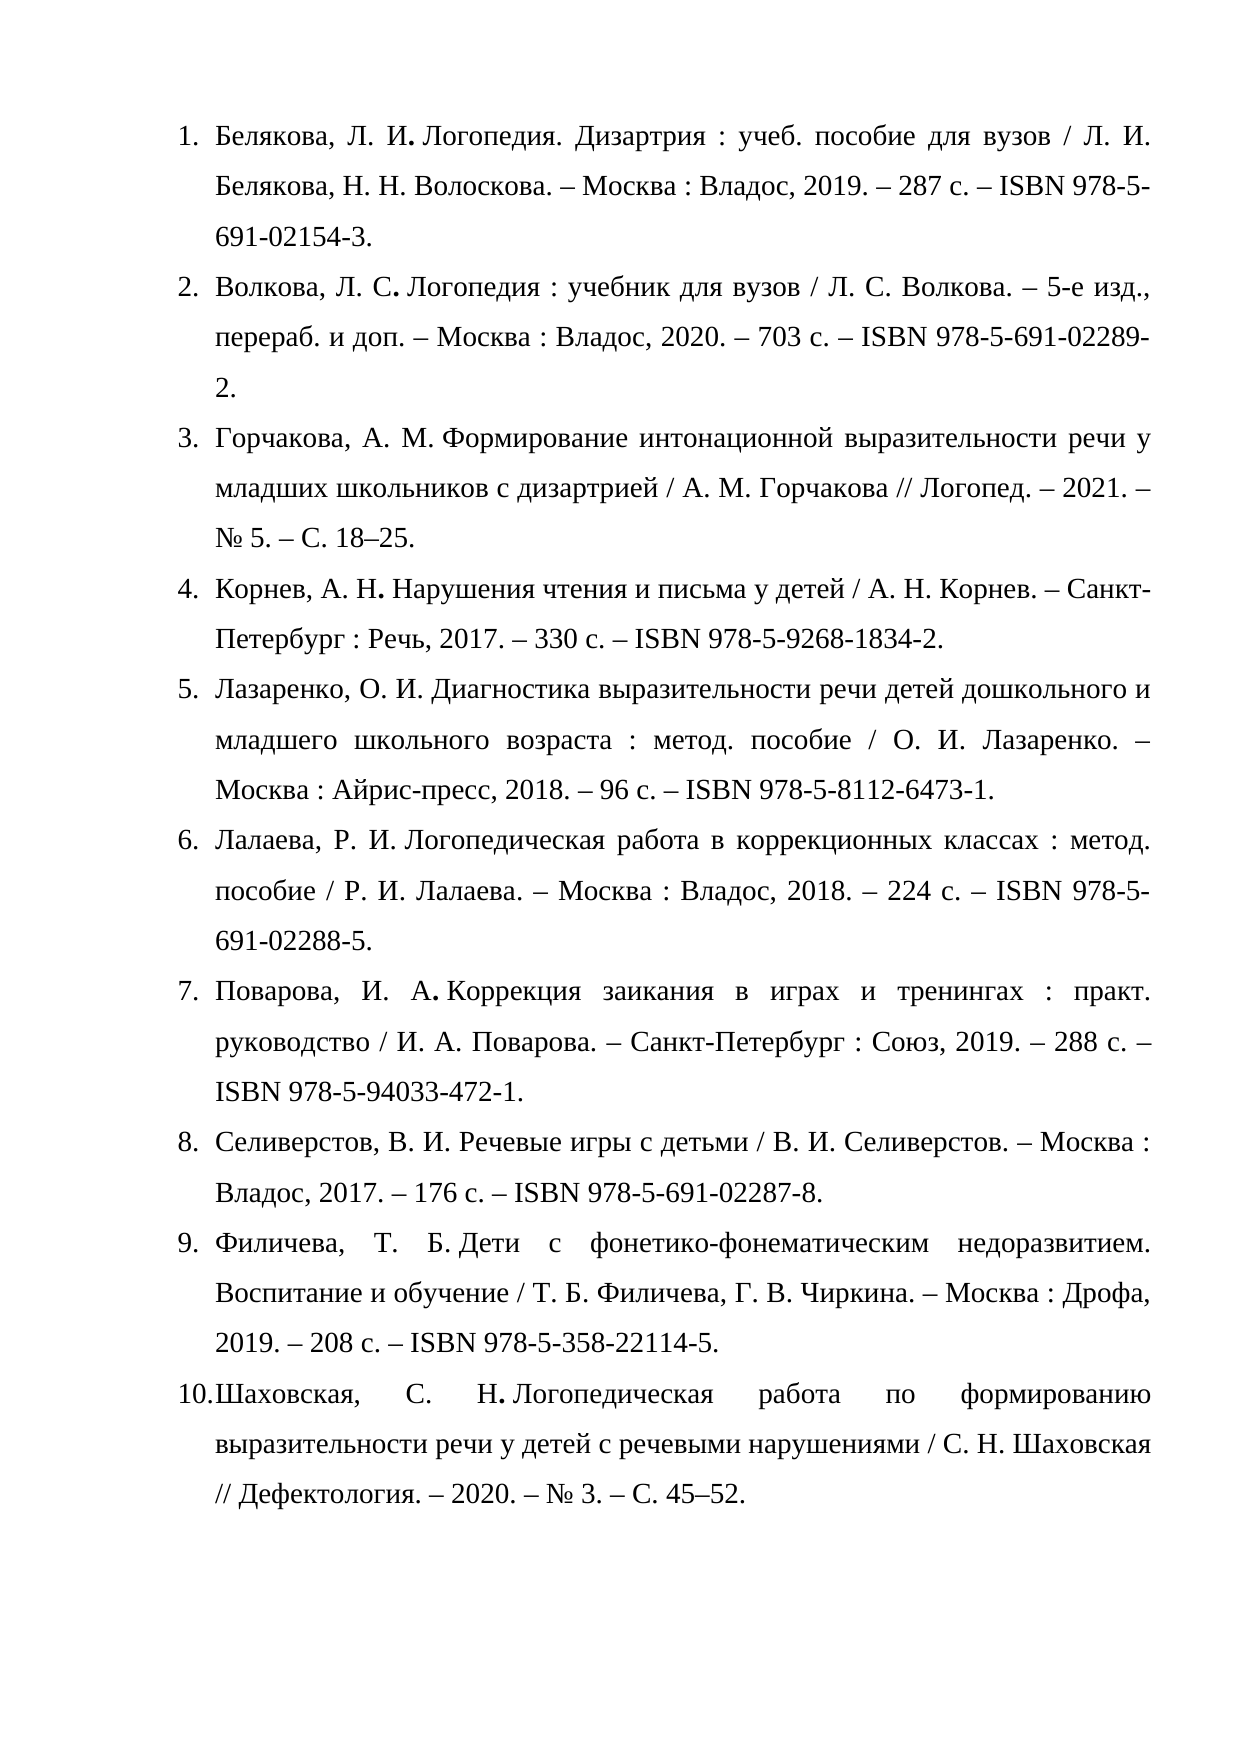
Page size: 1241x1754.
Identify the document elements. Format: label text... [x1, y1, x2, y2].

list Лалаева, Р. И. Логопедическая работа в коррекционных классах : метод. пособие / Р. И. Лалаева. – Москва : Владос, 2018. – 224 с. – ISBN 978-5-691-02288-5. [177, 822, 1152, 957]
list Горчакова, А. М. Формирование интонационной выразительности речи у младших школьников с дизартрией / А. М. Горчакова // Логопед. – 2021. – № 5. – С. 18–25. [177, 420, 1152, 554]
list Волкова, Л. С. Логопедия : учебник для вузов / Л. С. Волкова. – 5-е изд., перераб. и доп. – Москва : Владос, 2020. – 703 с. – ISBN 978-5-691-02289-2. [177, 269, 1152, 403]
list Поварова, И. А. Коррекция заикания в играх и тренингах : практ. руководство / И. А. Поварова. – Санкт-Петербург : Союз, 2019. – 288 с. – ISBN 978-5-94033-472-1. [177, 973, 1152, 1108]
list Белякова, Л. И. Логопедия. Дизартрия : учеб. пособие для вузов / Л. И. Белякова, Н. Н. Волоскова. – Москва : Владос, 2019. – 287 с. – ISBN 978-5-691-02154-3. [177, 118, 1152, 252]
list Шаховская, С. Н. Логопедическая работа по формированию выразительности речи у детей с речевыми нарушениями / С. Н. Шаховская // Дефектология. – 2020. – № 3. – С. 45–52. [177, 1376, 1152, 1510]
list Корнев, А. Н. Нарушения чтения и письма у детей / А. Н. Корнев. – Санкт-Петербург : Речь, 2017. – 330 с. – ISBN 978-5-9268-1834-2. [177, 571, 1152, 655]
list Филичева, Т. Б. Дети с фонетико-фонематическим недоразвитием. Воспитание и обучение / Т. Б. Филичева, Г. В. Чиркина. – Москва : Дрофа, 2019. – 208 с. – ISBN 978-5-358-22114-5. [177, 1225, 1152, 1359]
list Лазаренко, О. И. Диагностика выразительности речи детей дошкольного и младшего школьного возраста : метод. пособие / О. И. Лазаренко. – Москва : Айрис-пресс, 2018. – 96 с. – ISBN 978-5-8112-6473-1. [177, 672, 1152, 806]
list Селиверстов, В. И. Речевые игры с детьми / В. И. Селиверстов. – Москва : Владос, 2017. – 176 с. – ISBN 978-5-691-02287-8. [177, 1124, 1152, 1208]
